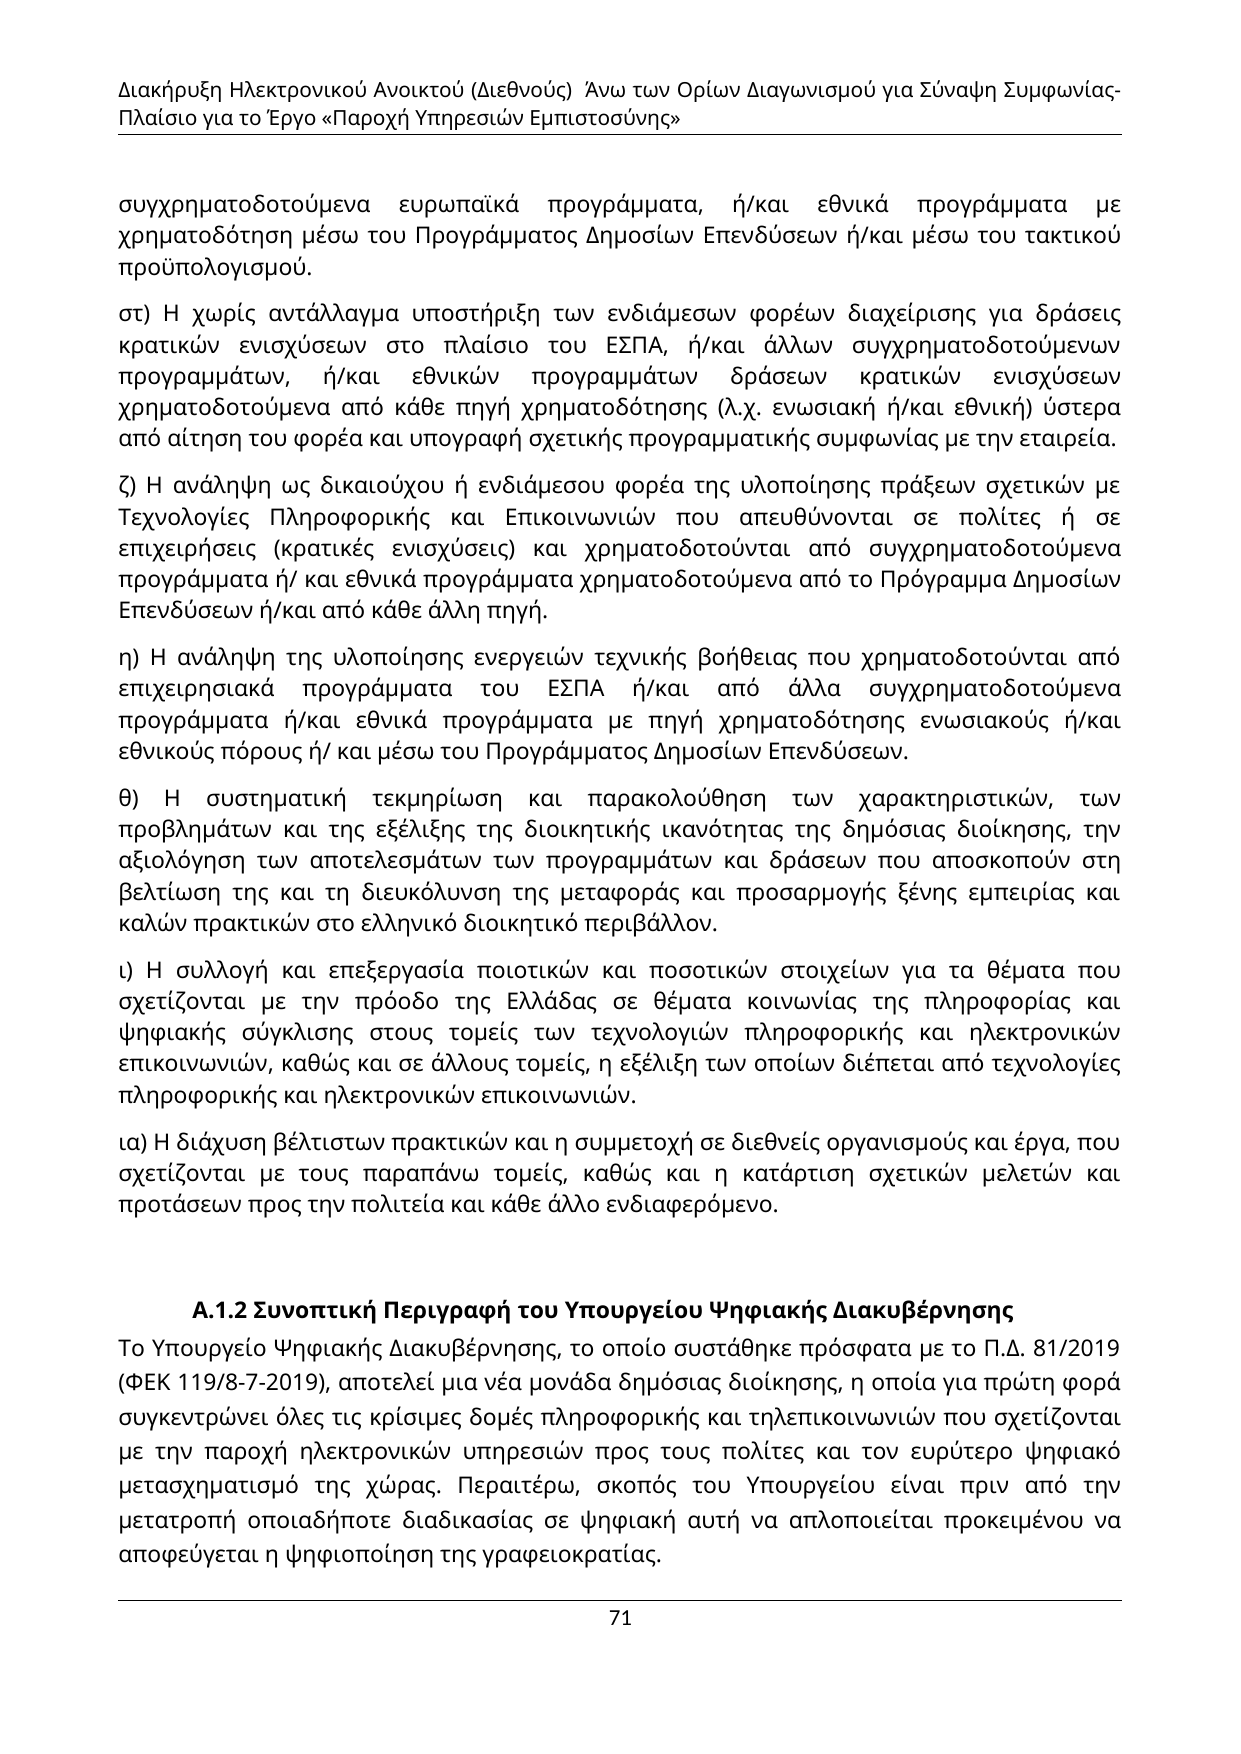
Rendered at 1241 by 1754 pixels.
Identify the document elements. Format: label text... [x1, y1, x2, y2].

text ζ) Η ανάληψη ως δικαιούχου ή ενδιάμεσου φορέα της υλοποίησης πράξεων σχετικών με Τεχνολογίες Πληροφορικής και Επικοινωνιών που απευθύνονται σε πολίτες ή σε επιχειρήσεις (κρατικές ενισχύσεις) και χρηματοδοτούνται από συγχρηματοδοτούμενα προγράμματα ή/ και εθνικά προγράμματα χρηματοδοτούμενα από το Πρόγραμμα Δημοσίων Επενδύσεων ή/και από κάθε άλλη πηγή. [118, 469, 1122, 626]
text ια) Η διάχυση βέλτιστων πρακτικών και η συμμετοχή σε διεθνείς οργανισμούς και έργα, που σχετίζονται με τους παραπάνω τομείς, καθώς και η κατάρτιση σχετικών μελετών και προτάσεων προς την πολιτεία και κάθε άλλο ενδιαφερόμενο. [118, 1126, 1122, 1219]
text Το Υπουργείο Ψηφιακής Διακυβέρνησης, το οποίο συστάθηκε πρόσφατα με το Π.Δ. 81/2019 (ΦΕΚ 119/8-7-2019), αποτελεί μια νέα μονάδα δημόσιας διοίκησης, η οποία για πρώτη φορά συγκεντρώνει όλες τις κρίσιμες δομές πληροφορικής και τηλεπικοινωνιών που σχετίζονται με την παροχή ηλεκτρονικών υπηρεσιών προς τους πολίτες και τον ευρύτερο ψηφιακό μετασχηματισμό της χώρας. Περαιτέρω, σκοπός του Υπουργείου είναι πριν από την μετατροπή οποιαδήποτε διαδικασίας σε ψηφιακή αυτή να απλοποιείται προκειμένου να αποφεύγεται η ψηφιοποίηση της γραφειοκρατίας. [118, 1332, 1122, 1569]
subtitle Α.1.2 Συνοπτική Περιγραφή του Υπουργείου Ψηφιακής Διακυβέρνησης [192, 1294, 1122, 1326]
text στ) Η χωρίς αντάλλαγμα υποστήριξη των ενδιάμεσων φορέων διαχείρισης για δράσεις κρατικών ενισχύσεων στο πλαίσιο του ΕΣΠΑ, ή/και άλλων συγχρηματοδοτούμενων προγραμμάτων, ή/και εθνικών προγραμμάτων δράσεων κρατικών ενισχύσεων χρηματοδοτούμενα από κάθε πηγή χρηματοδότησης (λ.χ. ενωσιακή ή/και εθνική) ύστερα από αίτηση του φορέα και υπογραφή σχετικής προγραμματικής συμφωνίας με την εταιρεία. [118, 297, 1122, 454]
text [118, 188, 1122, 282]
text θ) Η συστηματική τεκμηρίωση και παρακολούθηση των χαρακτηριστικών, των προβλημάτων και της εξέλιξης της διοικητικής ικανότητας της δημόσιας διοίκησης, την αξιολόγηση των αποτελεσμάτων των προγραμμάτων και δράσεων που αποσκοπούν στη βελτίωση της και τη διευκόλυνση της μεταφοράς και προσαρμογής ξένης εμπειρίας και καλών πρακτικών στο ελληνικό διοικητικό περιβάλλον. [118, 782, 1122, 938]
text η) Η ανάληψη της υλοποίησης ενεργειών τεχνικής βοήθειας που χρηματοδοτούνται από επιχειρησιακά προγράμματα του ΕΣΠΑ ή/και από άλλα συγχρηματοδοτούμενα προγράμματα ή/και εθνικά προγράμματα με πηγή χρηματοδότησης ενωσιακούς ή/και εθνικούς πόρους ή/ και μέσω του Προγράμματος Δημοσίων Επενδύσεων. [118, 641, 1122, 766]
text ι) Η συλλογή και επεξεργασία ποιοτικών και ποσοτικών στοιχείων για τα θέματα που σχετίζονται με την πρόοδο της Ελλάδας σε θέματα κοινωνίας της πληροφορίας και ψηφιακής σύγκλισης στους τομείς των τεχνολογιών πληροφορικής και ηλεκτρονικών επικοινωνιών, καθώς και σε άλλους τομείς, η εξέλιξη των οποίων διέπεται από τεχνολογίες πληροφορικής και ηλεκτρονικών επικοινωνιών. [118, 954, 1122, 1110]
